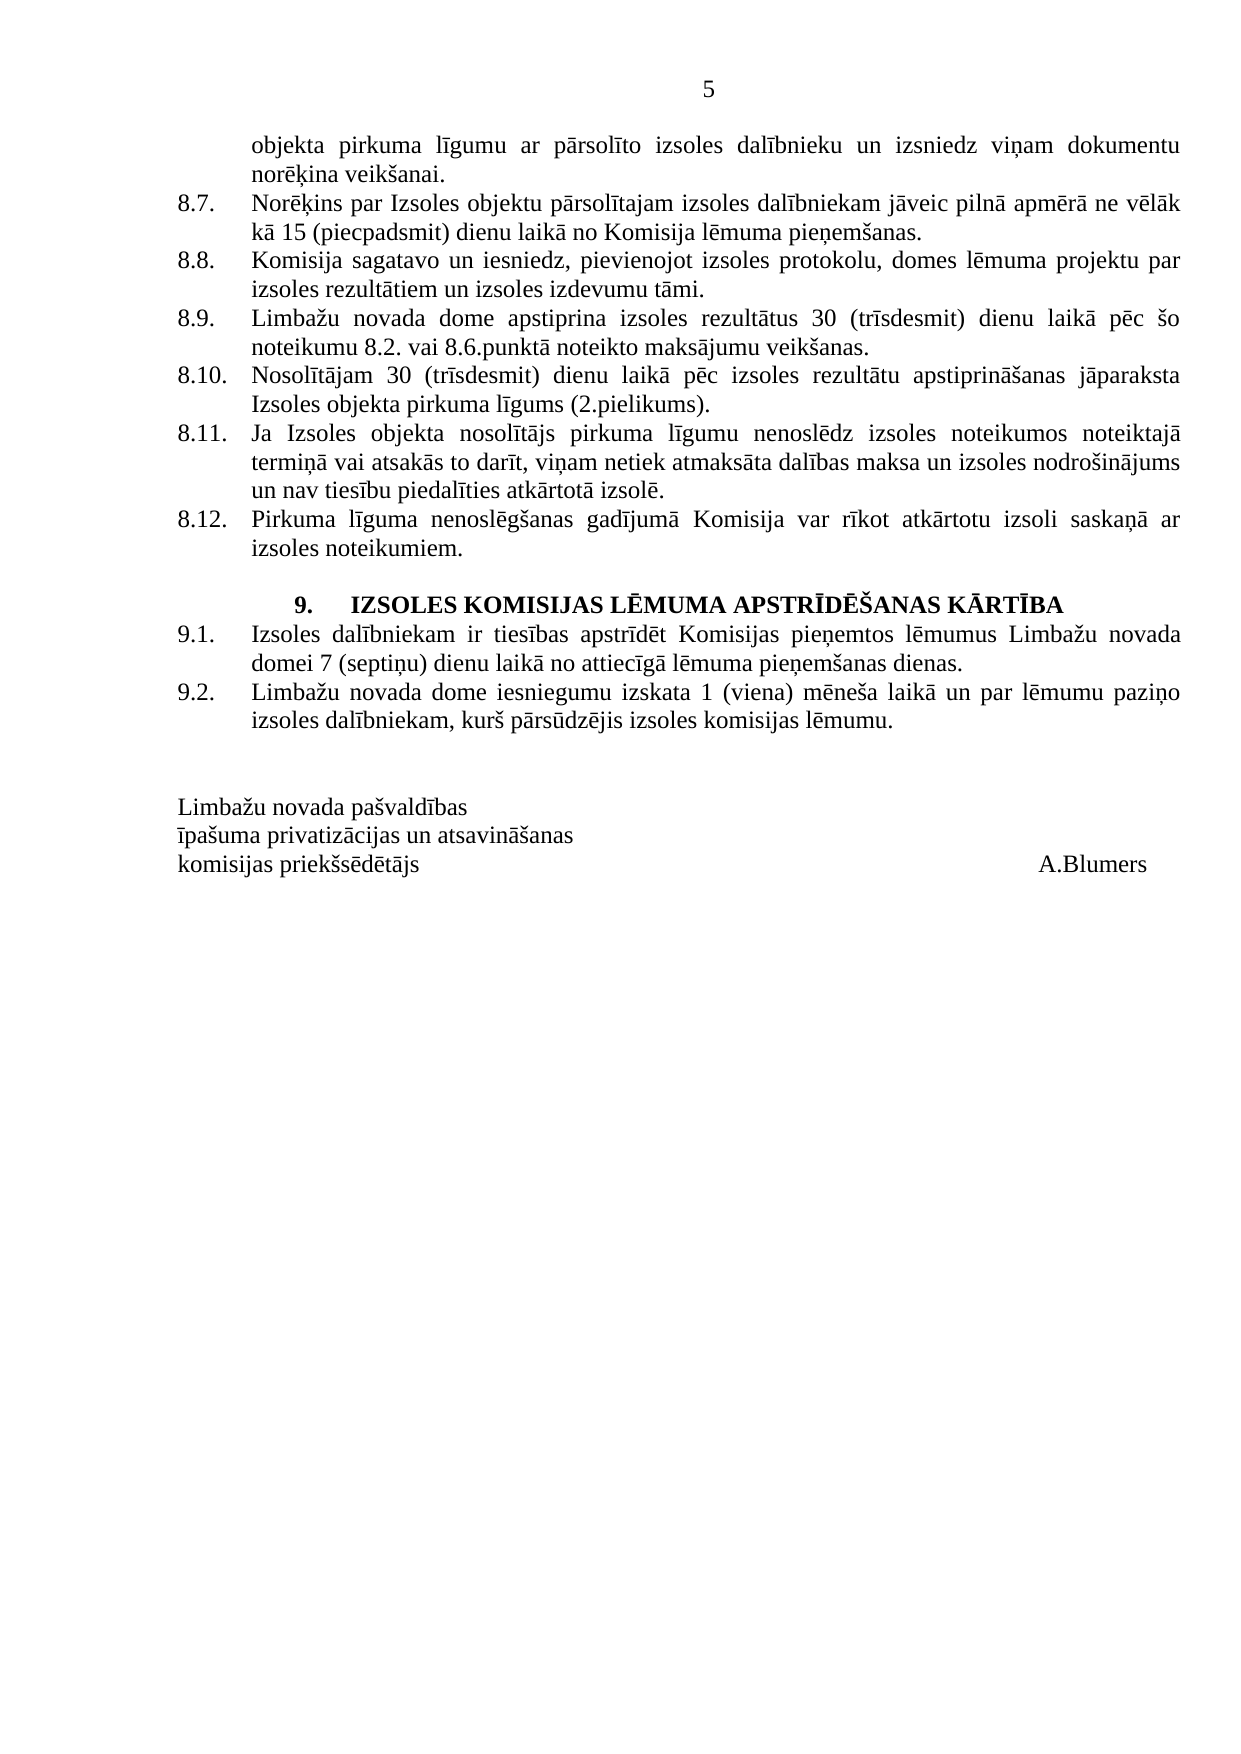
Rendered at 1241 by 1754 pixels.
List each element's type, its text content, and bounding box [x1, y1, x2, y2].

list Ja Izsoles objekta nosolītājs pirkuma līgumu nenoslēdz izsoles noteikumos noteiktajā termiņā vai atsakās to darīt, viņam netiek atmaksāta dalības maksa un izsoles nodrošinājums un nav tiesību piedalīties atkārtotā izsolē. [177, 418, 1181, 504]
text īpašuma privatizācijas un atsavināšanas [177, 821, 1181, 849]
text komisijas priekšsēdētājs A.Blumers [177, 849, 1181, 878]
list IZSOLES KOMISIJAS LĒMUMA APSTRĪDĒŠANAS KĀRTĪBA [177, 591, 1181, 619]
list Pirkuma līguma nenoslēgšanas gadījumā Komisija var rīkot atkārtotu izsoli saskaņā ar izsoles noteikumiem. [177, 504, 1181, 562]
list Izsoles dalībniekam ir tiesības apstrīdēt Komisijas pieņemtos lēmumus Limbažu novada domei 7 (septiņu) dienu laikā no attiecīgā lēmuma pieņemšanas dienas. [177, 619, 1181, 677]
list Limbažu novada dome iesniegumu izskata 1 (viena) mēneša laikā un par lēmumu paziņo izsoles dalībniekam, kurš pārsūdzējis izsoles komisijas lēmumu. [177, 677, 1181, 734]
list Nosolītājam 30 (trīsdesmit) dienu laikā pēc izsoles rezultātu apstiprināšanas jāparaksta Izsoles objekta pirkuma līgums (2.pielikums). [177, 361, 1181, 418]
list Komisija sagatavo un iesniedz, pievienojot izsoles protokolu, domes lēmuma projektu par izsoles rezultātiem un izsoles izdevumu tāmi. [177, 246, 1181, 303]
text Limbažu novada pašvaldības [177, 792, 1181, 821]
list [177, 131, 1181, 188]
list Limbažu novada dome apstiprina izsoles rezultātus 30 (trīsdesmit) dienu laikā pēc šo noteikumu 8.2. vai 8.6.punktā noteikto maksājumu veikšanas. [177, 303, 1181, 361]
list Norēķins par Izsoles objektu pārsolītajam izsoles dalībniekam jāveic pilnā apmērā ne vēlāk kā 15 (piecpadsmit) dienu laikā no Komisija lēmuma pieņemšanas. [177, 188, 1181, 246]
